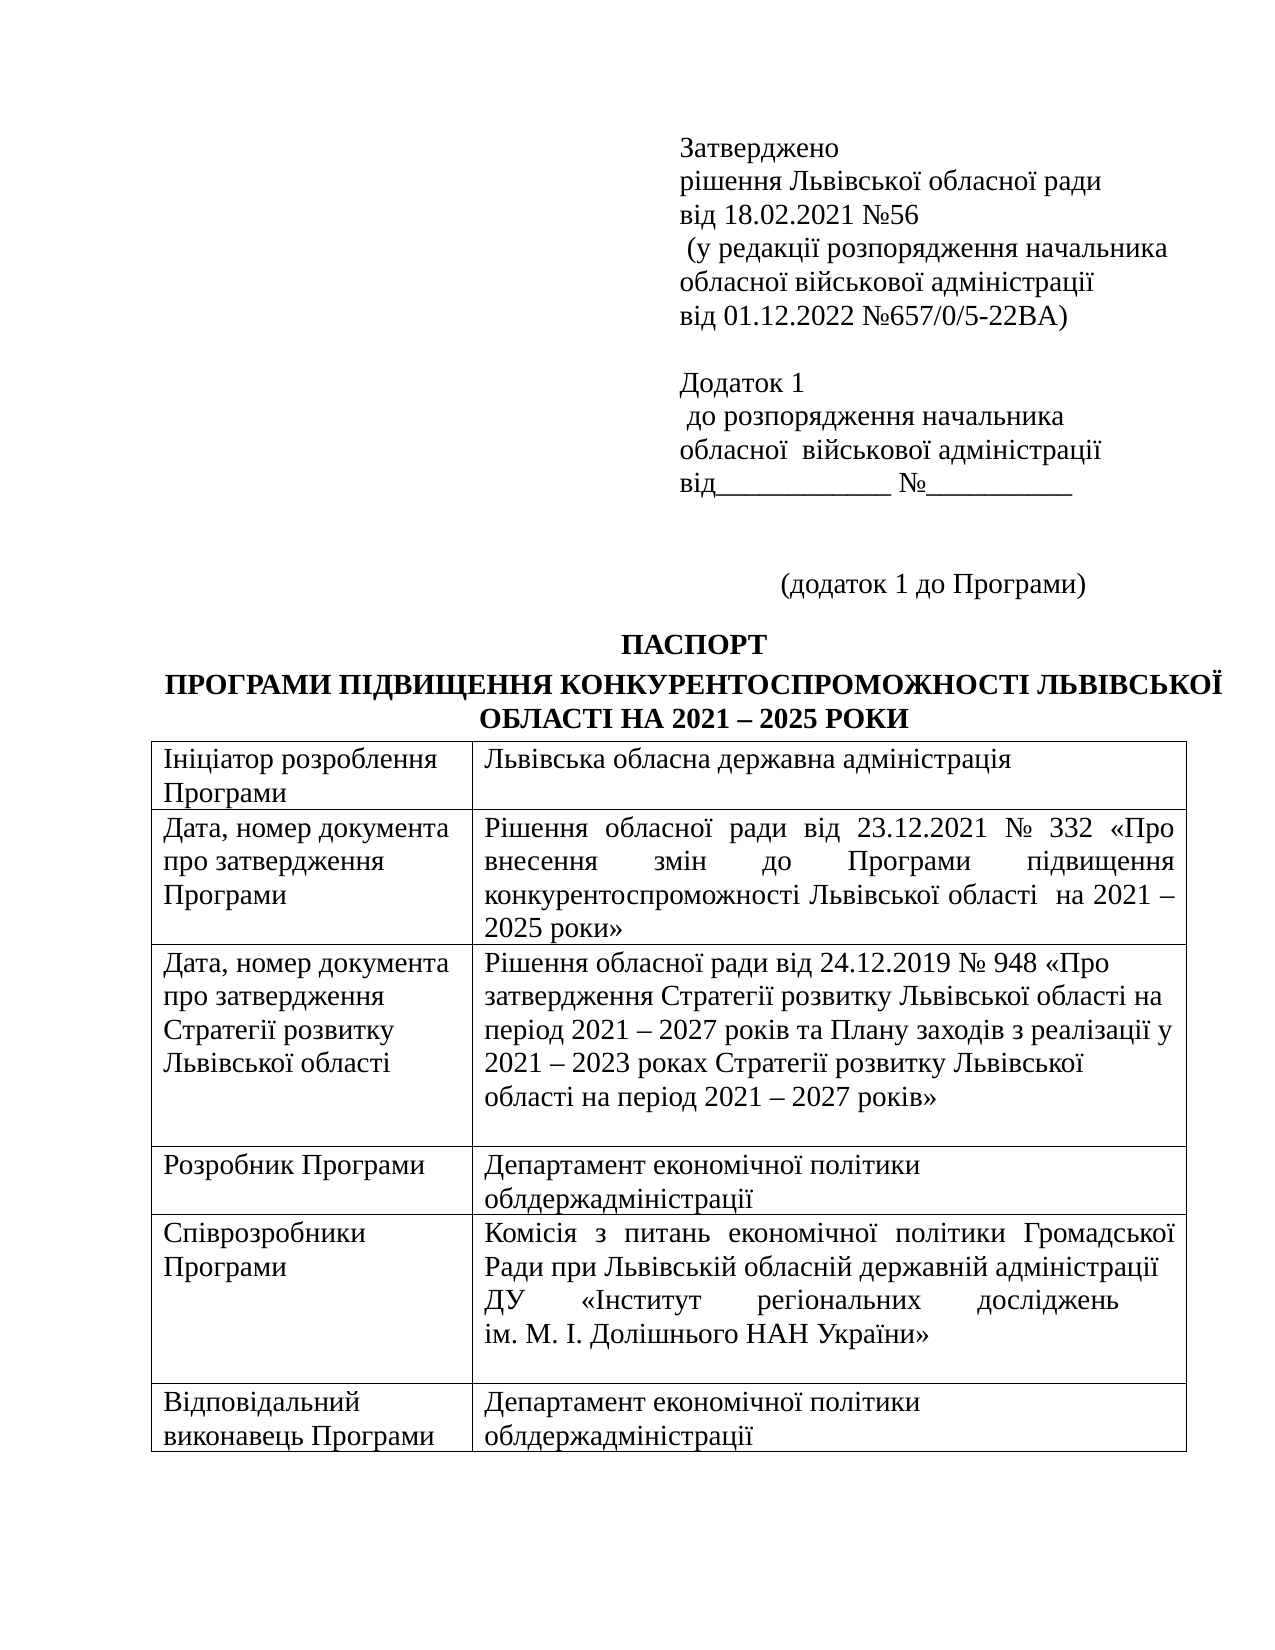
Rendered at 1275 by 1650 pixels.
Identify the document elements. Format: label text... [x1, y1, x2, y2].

table_cell Департамент економічної політики облдержадміністрації [473, 1384, 1186, 1451]
text ПРОГРАМИ ПІДВИЩЕННЯ КОНКУРЕНТОСПРОМОЖНОСТІ ЛЬВІВСЬКОЇ ОБЛАСТІ НА 2021 – 2025 РОКИ [162, 667, 1225, 734]
table_cell Рішення обласної ради від 23.12.2021 № 332 «Про внесення змін до Програми підвищення конкурентоспроможності Львівської області на 2021 –2025 роки» [473, 810, 1186, 944]
text (додаток 1 до Програми) [780, 566, 1225, 599]
text від____________ №__________ [162, 465, 1225, 499]
table_cell Рішення обласної ради від 24.12.2019 № 948 «Про затвердження Стратегії розвитку Львівської області на період 2021 – 2027 років та Плану заходів з реалізації у 2021 – 2023 роках Стратегії розвитку Львівської області на період 2021 – 2027 років» [473, 945, 1186, 1146]
table_header Ініціатор розроблення Програми [152, 742, 472, 809]
text Паспорт [162, 627, 1225, 661]
table_cell Дата, номер документа про затвердження Стратегії розвитку Львівської області [152, 945, 472, 1146]
table_header Львівська обласна державна адміністрація [473, 742, 1186, 809]
text Додаток 1 [605, 365, 1225, 398]
text рішення Львівської обласної ради [679, 163, 1225, 197]
text від 01.12.2022 №657/0/5-22ВА) [162, 298, 1225, 331]
table_cell Комісія з питань економічної політики Громадської Ради при Львівській обласній державній адміністрації ДУ «Інститут регіональних досліджень ім. М. І. Долішнього НАН України» [473, 1215, 1186, 1383]
table_cell Відповідальний виконавець Програми [152, 1384, 472, 1451]
text обласної військової адміністрації [162, 432, 1225, 465]
table_cell Співрозробники Програми [152, 1215, 472, 1383]
text Затверджено [679, 130, 1225, 163]
table_cell Департамент економічної політики облдержадміністрації [473, 1147, 1186, 1214]
text обласної військової адміністрації [162, 264, 1225, 298]
text (у редакції розпорядження начальника [162, 231, 1225, 264]
text від 18.02.2021 №56 [162, 197, 1225, 231]
text до розпорядження начальника [162, 398, 1225, 432]
table_cell Дата, номер документа про затвердження Програми [152, 810, 472, 944]
table_cell Розробник Програми [152, 1147, 472, 1214]
